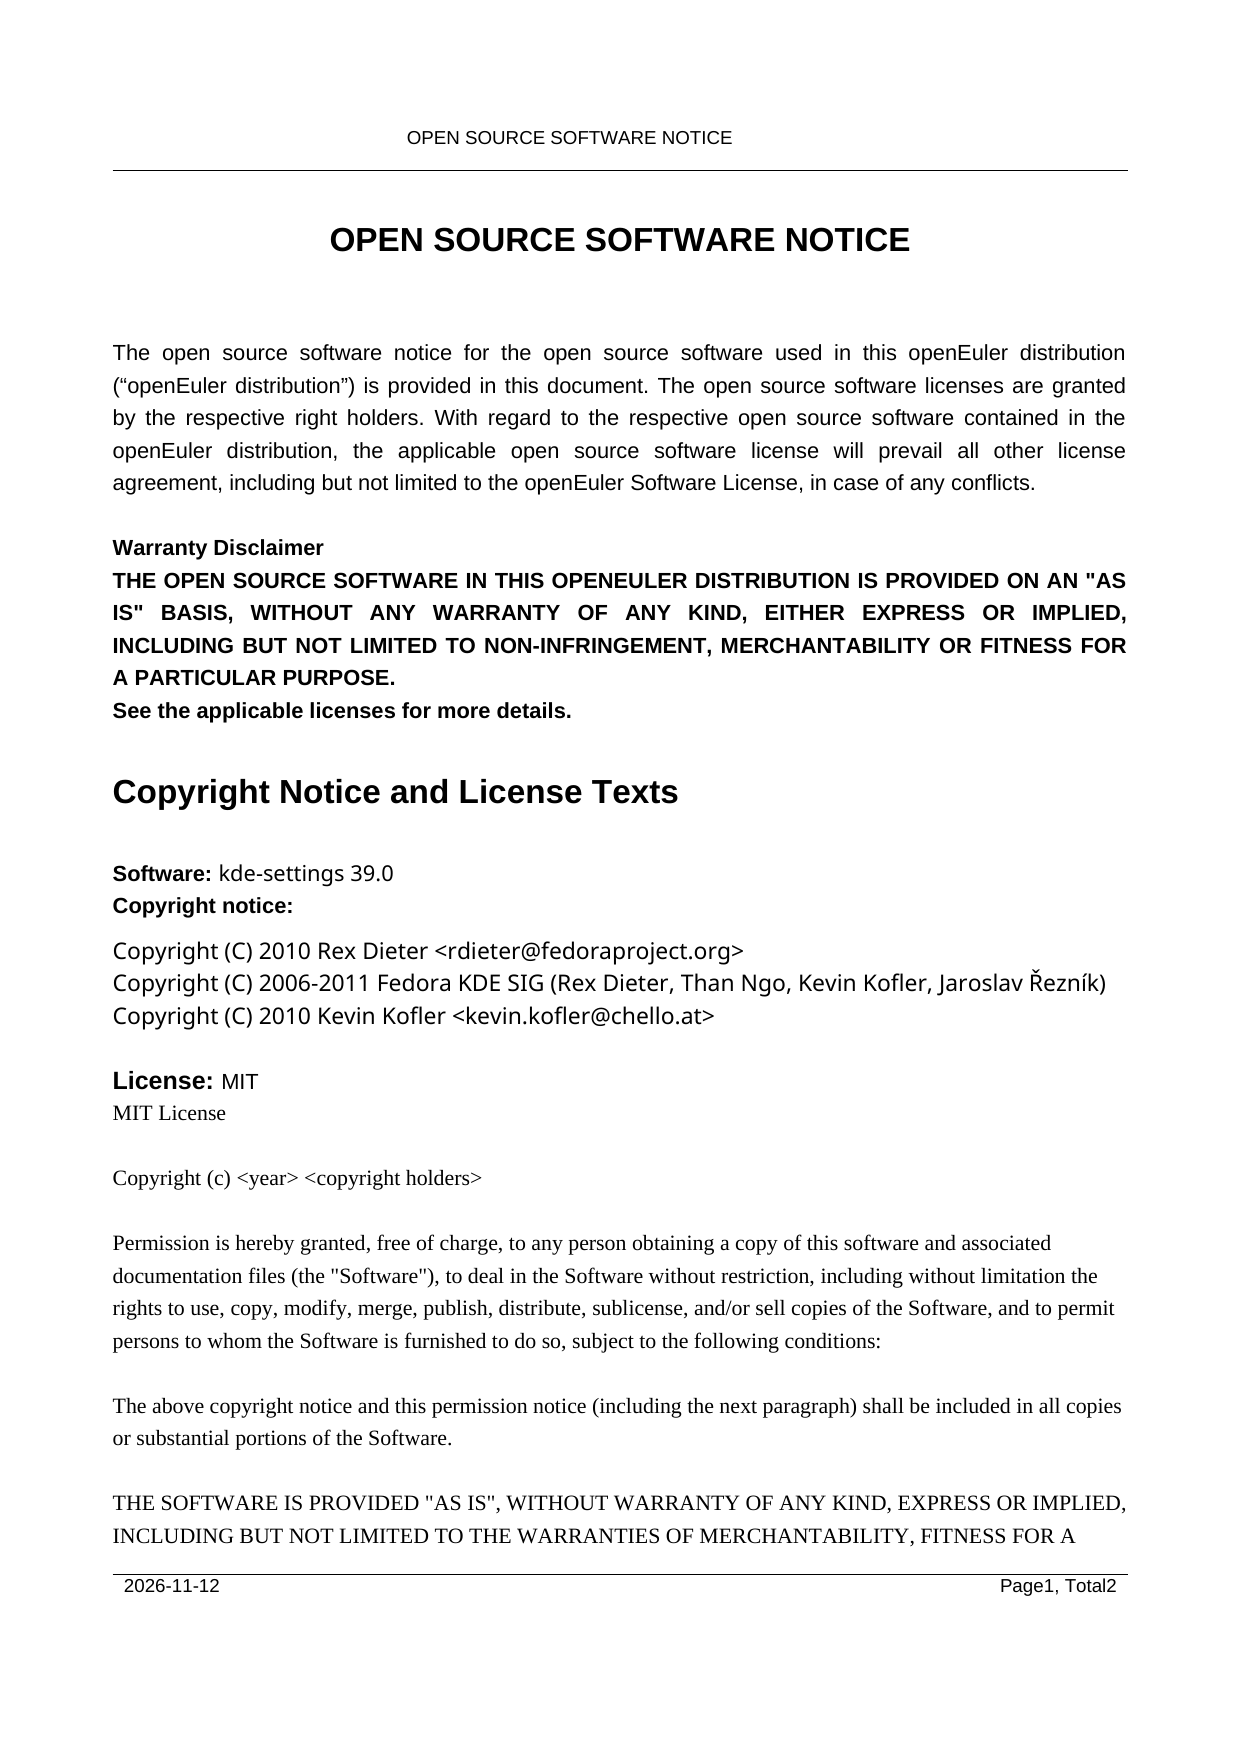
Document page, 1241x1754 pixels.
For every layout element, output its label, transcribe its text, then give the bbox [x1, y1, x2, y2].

text License: MIT [112, 1064, 1128, 1096]
text The open source software notice for the open source software used in this openEuler distribution (“openEuler distribution”) is provided in this document. The open source software licenses are granted by the respective right holders. With regard to the respective open source software contained in the openEuler distribution, the applicable open source software license will prevail all other license agreement, including but not limited to the openEuler Software License, in case of any conflicts. [112, 336, 1128, 499]
text Copyright notice: [112, 889, 1128, 921]
text Copyright (C) 2010 Rex Dieter <rdieter@fedoraproject.org> Copyright (C) 2006-2011 Fedora KDE SIG (Rex Dieter, Than Ngo, Kevin Kofler, Jaroslav Řezník) Copyright (C) 2010 Kevin Kofler <kevin.kofler@chello.at> [112, 934, 1128, 1064]
text THE OPEN SOURCE SOFTWARE IN THIS OPENEULER DISTRIBUTION IS PROVIDED ON AN "AS IS" BASIS, WITHOUT ANY WARRANTY OF ANY KIND, EITHER EXPRESS OR IMPLIED, INCLUDING BUT NOT LIMITED TO NON-INFRINGEMENT, MERCHANTABILITY OR FITNESS FOR A PARTICULAR PURPOSE. See the applicable licenses for more details. [112, 564, 1128, 726]
text Warranty Disclaimer [112, 531, 1128, 564]
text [112, 1096, 1128, 1551]
text Copyright Notice and License Texts [112, 759, 1128, 824]
title Software: kde-settings 39.0 [112, 856, 1128, 889]
text OPEN SOURCE SOFTWARE NOTICE [112, 206, 1128, 271]
